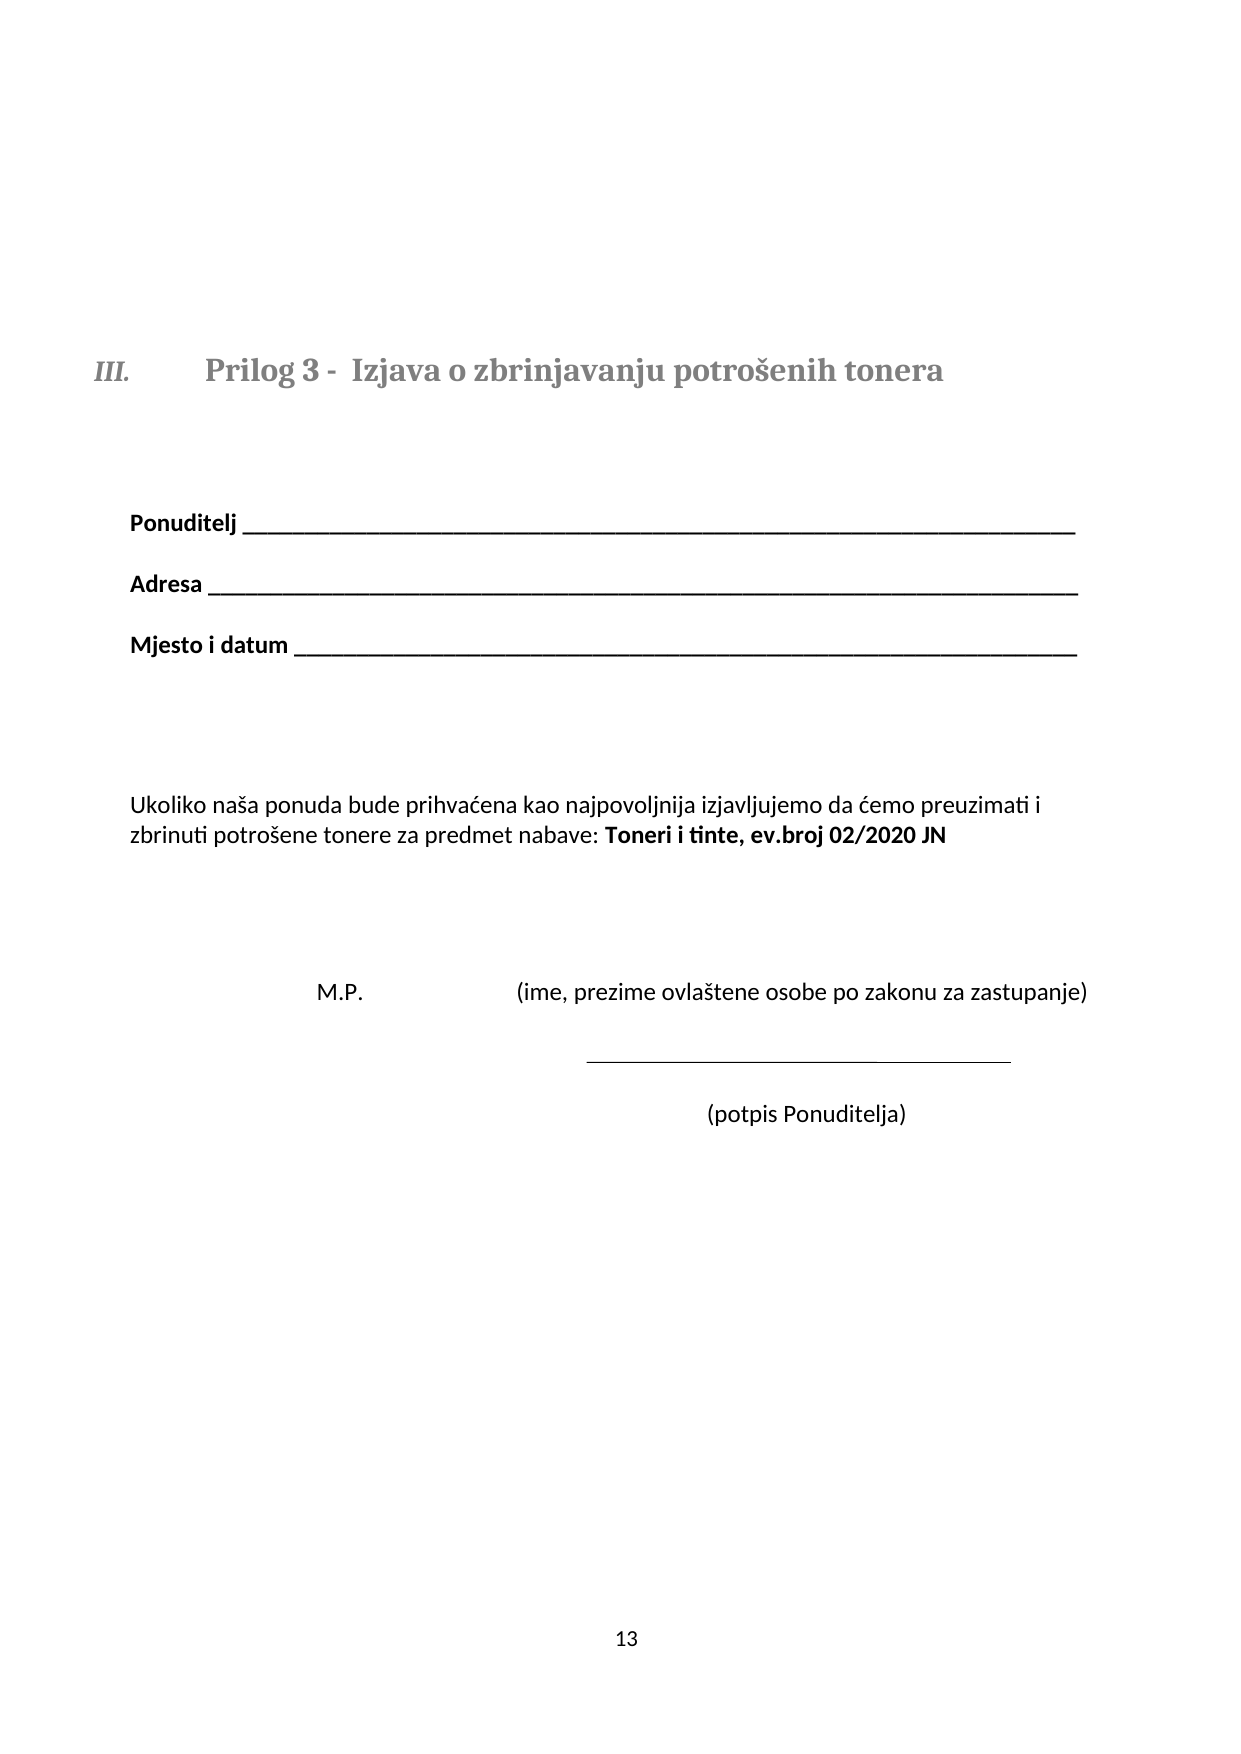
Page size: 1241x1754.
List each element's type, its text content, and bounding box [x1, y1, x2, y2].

text Adresa ______________________________________________________________________ [130, 568, 1122, 599]
text Ukoliko naša ponuda bude prihvaćena kao najpovoljnija izjavljujemo da ćemo preuzimati i zbrinuti potrošene tonere za predmet nabave: Toneri i tinte, ev.broj 02/2020 JN [130, 789, 1122, 850]
text Mjesto i datum _______________________________________________________________ [130, 629, 1122, 660]
text Prilog 3 - Izjava o zbrinjavanju potrošenih tonera [130, 351, 1122, 389]
text Ponuditelj ___________________________________________________________________ [130, 507, 1122, 538]
text (potpis Ponuditelja) [130, 1098, 1122, 1128]
text M.P. (ime, prezime ovlaštene osobe po zakonu za zastupanje) [130, 976, 1122, 1006]
